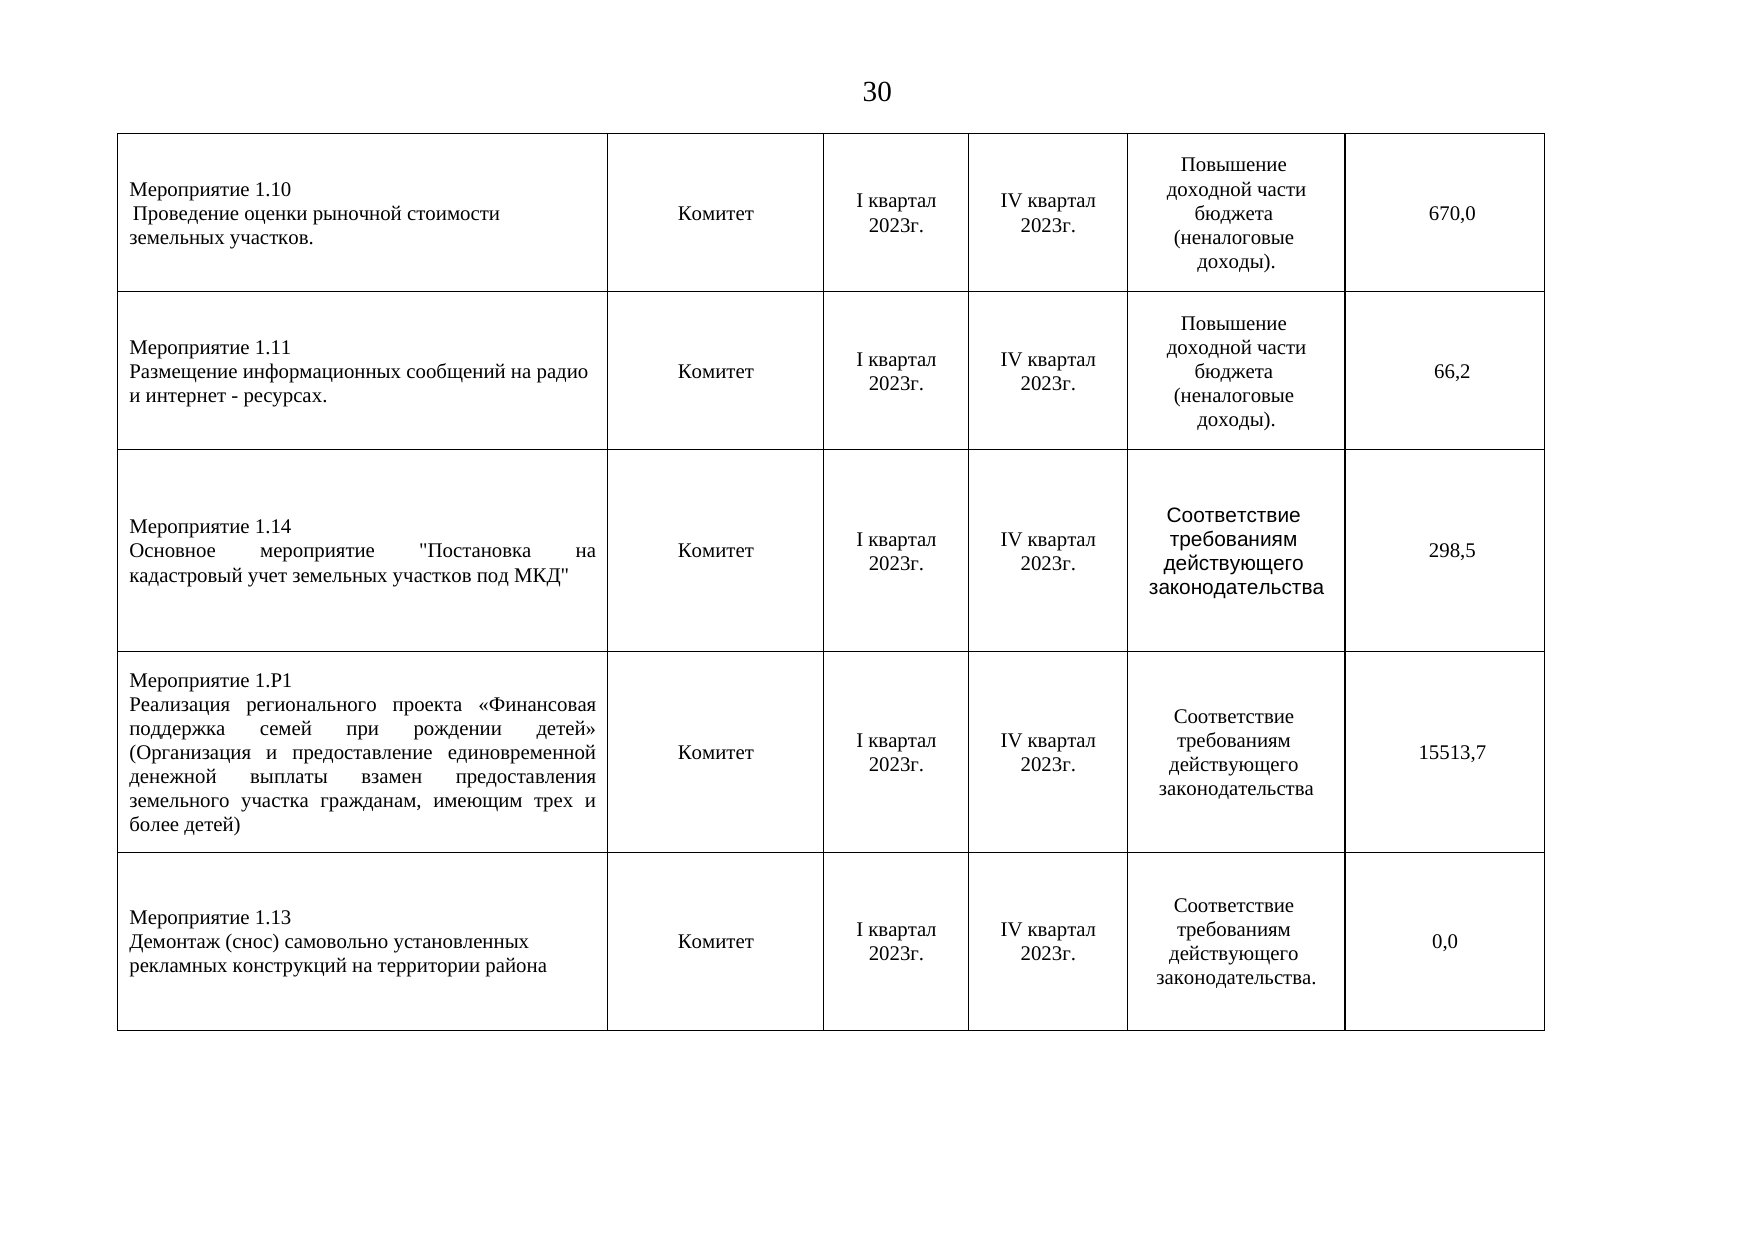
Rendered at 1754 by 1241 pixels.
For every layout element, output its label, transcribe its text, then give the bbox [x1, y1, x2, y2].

table_cell I квартал 2023г. [824, 134, 968, 291]
table_cell Повышение доходной части бюджета (неналоговые доходы). [1128, 134, 1344, 291]
table_cell I квартал 2023г. [824, 853, 968, 1029]
table_cell I квартал 2023г. [824, 292, 968, 449]
table_cell Мероприятие 1.11 Размещение информационных сообщений на радио и интернет - ресурсах. [118, 292, 607, 449]
table_cell Соответствие требованиям действующего законодательства [1128, 450, 1344, 651]
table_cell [1128, 853, 1344, 1029]
table_cell Комитет [608, 134, 823, 291]
table_cell Мероприятие 1.Р1 Реализация регионального проекта «Финансовая поддержка семей при рождении детей» (Организация и предоставление единовременной денежной выплаты взамен предоставления земельного участка гражданам, имеющим трех и более детей) [118, 652, 607, 852]
table_cell Мероприятие 1.14 Основное мероприятие "Постановка на кадастровый учет земельных участков под МКД" [118, 450, 607, 651]
table_cell 298,5 [1346, 450, 1544, 651]
table_cell Соответствие требованиям действующего законодательства [1128, 652, 1344, 852]
table_cell IV квартал 2023г. [969, 652, 1127, 852]
table_cell 0,0 [1346, 853, 1544, 1029]
table_cell IV квартал 2023г. [969, 450, 1127, 651]
table_cell Мероприятие 1.10 Проведение оценки рыночной стоимости земельных участков. [118, 134, 607, 291]
table_cell IV квартал 2023г. [969, 134, 1127, 291]
table_cell Мероприятие 1.13 Демонтаж (снос) самовольно установленных рекламных конструкций на территории района [118, 853, 607, 1029]
table_cell 15513,7 [1346, 652, 1544, 852]
table_cell IV квартал 2023г. [969, 853, 1127, 1029]
table_cell Комитет [608, 652, 823, 852]
table_cell Комитет [608, 292, 823, 449]
table_cell Комитет [608, 450, 823, 651]
table_cell 670,0 [1346, 134, 1544, 291]
table_cell I квартал 2023г. [824, 652, 968, 852]
table_cell IV квартал 2023г. [969, 292, 1127, 449]
table_cell 66,2 [1346, 292, 1544, 449]
table_cell Повышение доходной части бюджета (неналоговые доходы). [1128, 292, 1344, 449]
table_cell I квартал 2023г. [824, 450, 968, 651]
table_cell Комитет [608, 853, 823, 1029]
